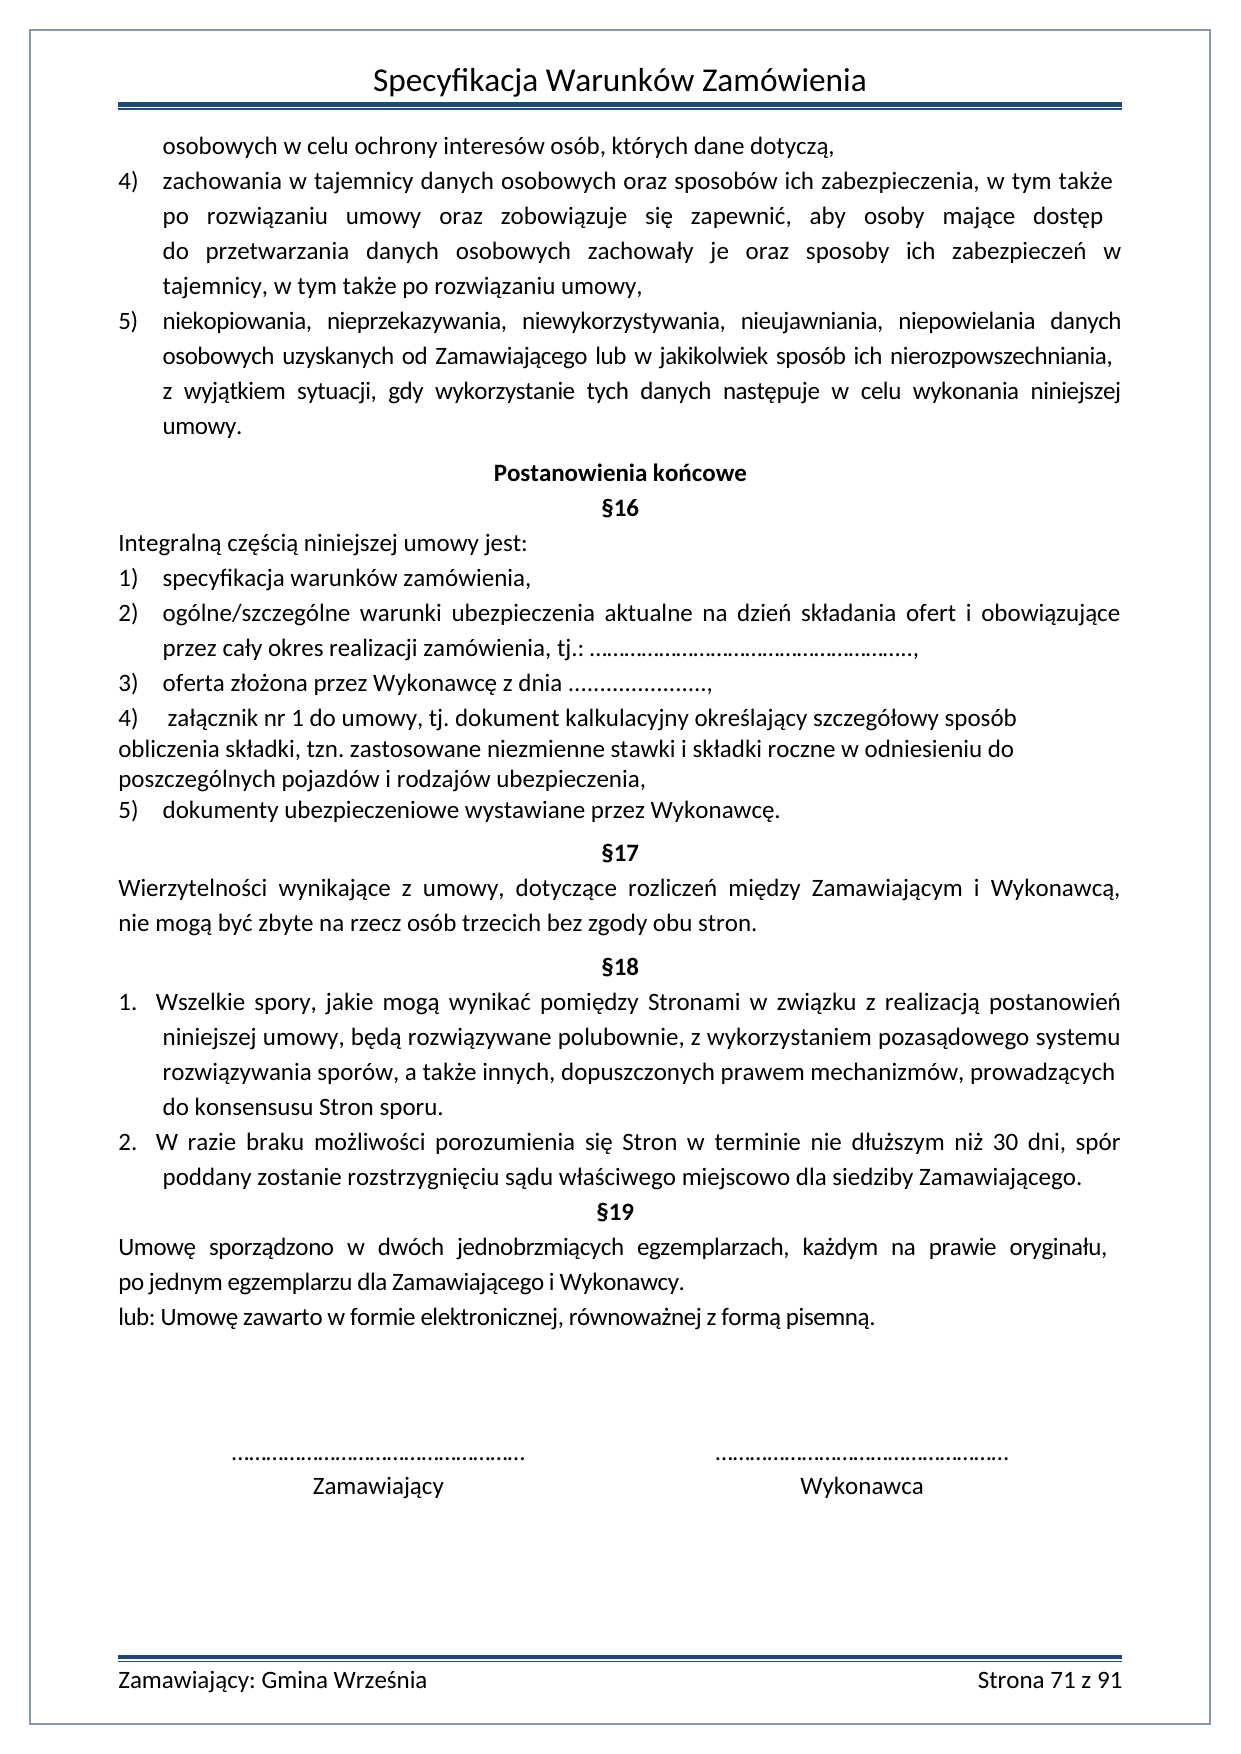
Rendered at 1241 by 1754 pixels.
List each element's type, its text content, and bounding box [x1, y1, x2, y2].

list dokumenty ubezpieczeniowe wystawiane przez Wykonawcę. [118, 794, 1122, 824]
text Postanowienia końcowe [118, 457, 1122, 488]
text lub: Umowę zawarto w formie elektronicznej, równoważnej z formą pisemną. [118, 1301, 1122, 1331]
list specyfikacja warunków zamówienia, [118, 562, 1122, 593]
text §17 [118, 837, 1122, 868]
list Wszelkie spory, jakie mogą wynikać pomiędzy Stronami w związku z realizacją postanowień niniejszej umowy, będą rozwiązywane polubownie, z wykorzystaniem pozasądowego systemu rozwiązywania sporów, a także innych, dopuszczonych prawem mechanizmów, prowadzących do konsensusu Stron sporu. [118, 986, 1122, 1121]
table_cell Wykonawca [620, 1470, 1104, 1505]
text §16 [118, 492, 1122, 523]
text §18 [118, 951, 1122, 981]
list W razie braku możliwości porozumienia się Stron w terminie nie dłuższym niż 30 dni, spór poddany zostanie rozstrzygnięciu sądu właściwego miejscowo dla siedziby Zamawiającego. [118, 1126, 1122, 1191]
text Umowę sporządzono w dwóch jednobrzmiących egzemplarzach, każdym na prawie oryginału, po jednym egzemplarzu dla Zamawiającego i Wykonawcy. [118, 1231, 1122, 1296]
list oferta złożona przez Wykonawcę z dnia ......................, [118, 667, 1122, 698]
text Integralną częścią niniejszej umowy jest: [118, 527, 1122, 558]
text §19 [570, 1196, 1122, 1226]
text Wierzytelności wynikające z umowy, dotyczące rozliczeń między Zamawiającym i Wykonawcą, nie mogą być zbyte na rzecz osób trzecich bez zgody obu stron. [118, 872, 1122, 938]
list zachowania w tajemnicy danych osobowych oraz sposobów ich zabezpieczenia, w tym także po rozwiązaniu umowy oraz zobowiązuje się zapewnić, aby osoby mające dostęp do przetwarzania danych osobowych zachowały je oraz sposoby ich zabezpieczeń w tajemnicy, w tym także po rozwiązaniu umowy, [118, 165, 1122, 300]
table_cell Zamawiający [136, 1470, 620, 1505]
list załącznik nr 1 do umowy, tj. dokument kalkulacyjny określający szczegółowy sposób obliczenia składki, tzn. zastosowane niezmienne stawki i składki roczne w odniesieniu do poszczególnych pojazdów i rodzajów ubezpieczenia, [118, 702, 1122, 794]
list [118, 130, 1122, 160]
table_header …………………………………………… [620, 1398, 1104, 1470]
table_header …………………………………………… [136, 1398, 620, 1470]
list niekopiowania, nieprzekazywania, niewykorzystywania, nieujawniania, niepowielania danych osobowych uzyskanych od Zamawiającego lub w jakikolwiek sposób ich nierozpowszechniania, z wyjątkiem sytuacji, gdy wykorzystanie tych danych następuje w celu wykonania niniejszej umowy. [118, 305, 1122, 440]
list ogólne/szczególne warunki ubezpieczenia aktualne na dzień składania ofert i obowiązujące przez cały okres realizacji zamówienia, tj.: ……………………………………………….., [118, 597, 1122, 663]
